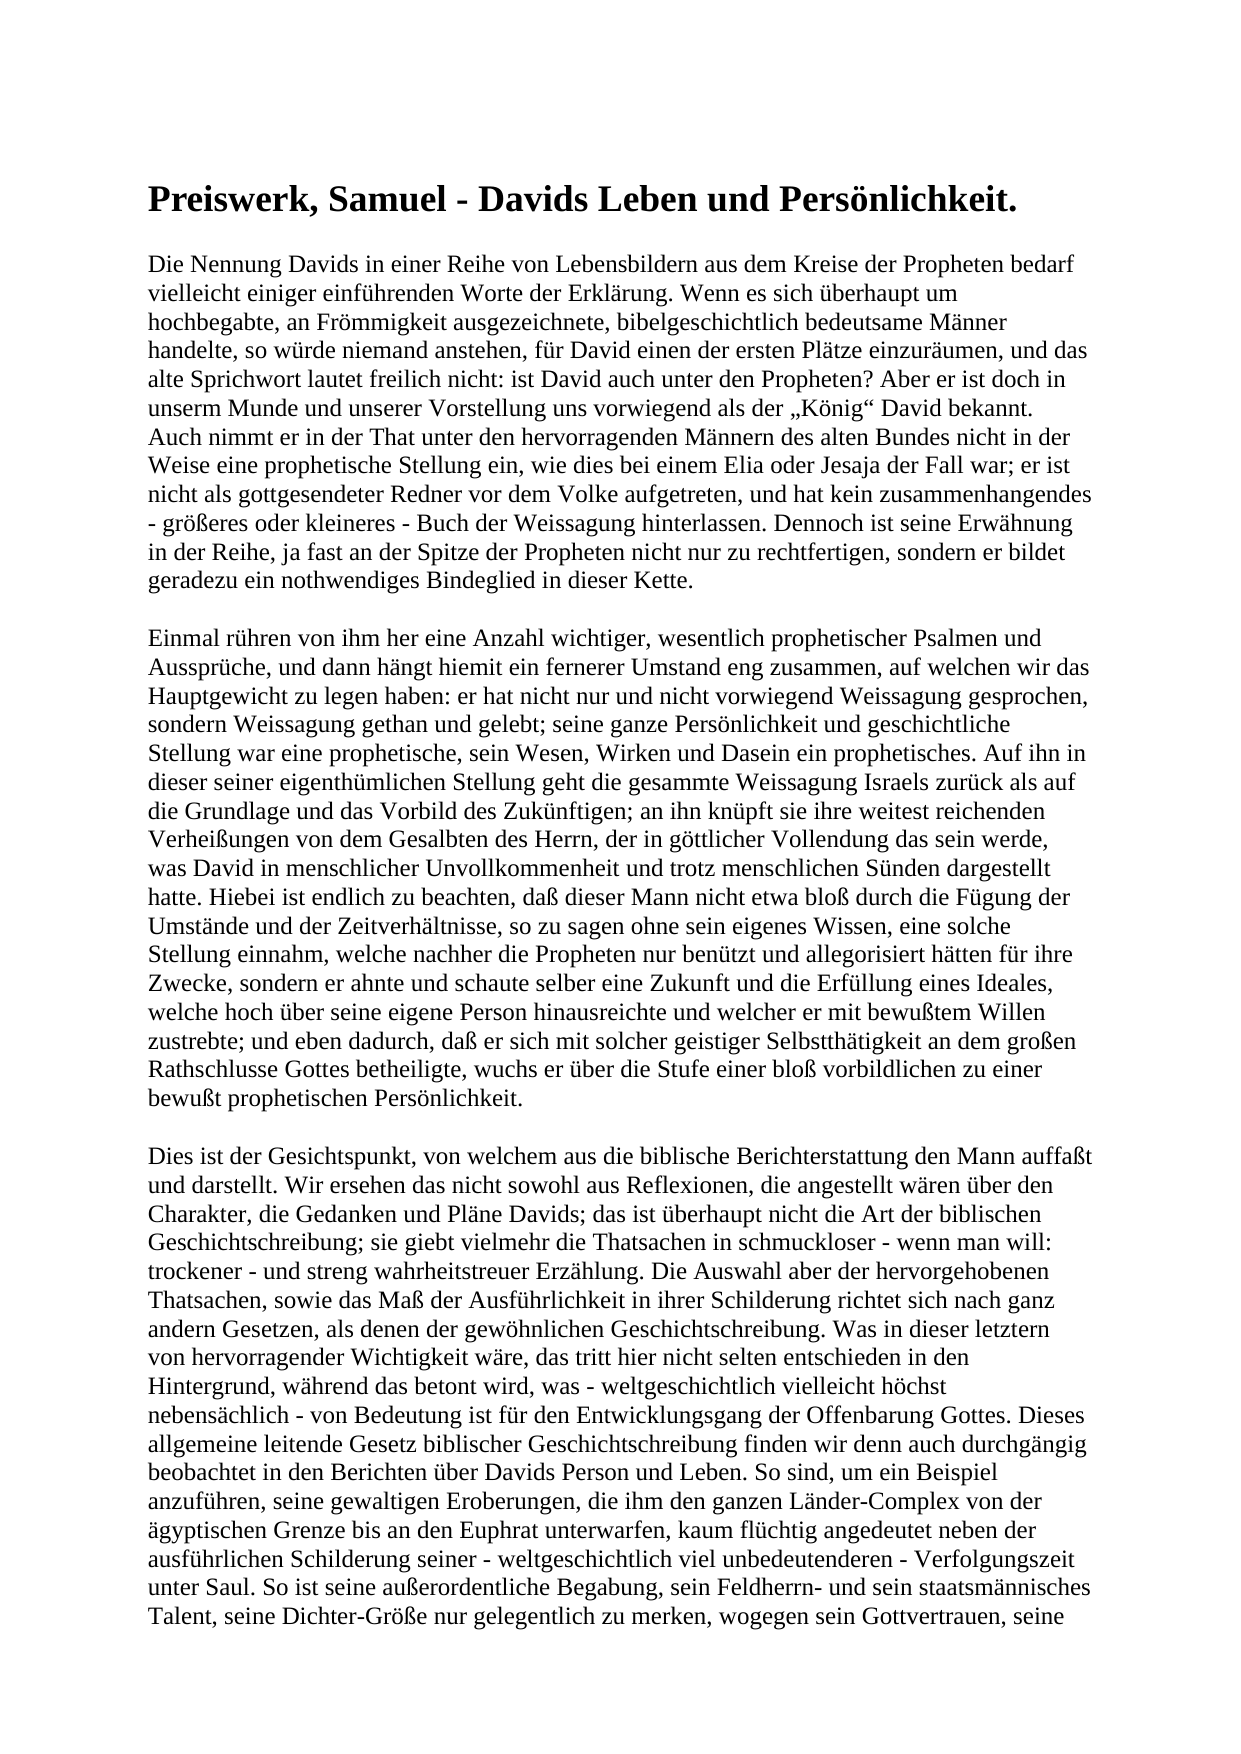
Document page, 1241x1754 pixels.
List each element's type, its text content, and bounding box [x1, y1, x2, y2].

text Die Nennung Davids in einer Reihe von Lebensbildern aus dem Kreise der Propheten bedarf vielleicht einiger einführenden Worte der Erklärung. Wenn es sich überhaupt um hochbegabte, an Frömmigkeit ausgezeichnete, bibelgeschichtlich bedeutsame Männer handelte, so würde niemand anstehen, für David einen der ersten Plätze einzuräumen, und das alte Sprichwort lautet freilich nicht: ist David auch unter den Propheten? Aber er ist doch in unserm Munde und unserer Vorstellung uns vorwiegend als der „König“ David bekannt. Auch nimmt er in der That unter den hervorragenden Männern des alten Bundes nicht in der Weise eine prophetische Stellung ein, wie dies bei einem Elia oder Jesaja der Fall war; er ist nicht als gottgesendeter Redner vor dem Volke aufgetreten, und hat kein zusammenhangendes - größeres oder kleineres - Buch der Weissagung hinterlassen. Dennoch ist seine Erwähnung in der Reihe, ja fast an der Spitze der Propheten nicht nur zu rechtfertigen, sondern er bildet geradezu ein nothwendiges Bindeglied in dieser Kette. [148, 249, 1093, 594]
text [148, 1141, 1093, 1630]
subtitle Preiswerk, Samuel - Davids Leben und Persönlichkeit. [148, 177, 1093, 220]
text Einmal rühren von ihm her eine Anzahl wichtiger, wesentlich prophetischer Psalmen und Aussprüche, und dann hängt hiemit ein fernerer Umstand eng zusammen, auf welchen wir das Hauptgewicht zu legen haben: er hat nicht nur und nicht vorwiegend Weissagung gesprochen, sondern Weissagung gethan und gelebt; seine ganze Persönlichkeit und geschichtliche Stellung war eine prophetische, sein Wesen, Wirken und Dasein ein prophetisches. Auf ihn in dieser seiner eigenthümlichen Stellung geht die gesammte Weissagung Israels zurück als auf die Grundlage und das Vorbild des Zukünftigen; an ihn knüpft sie ihre weitest reichenden Verheißungen von dem Gesalbten des Herrn, der in göttlicher Vollendung das sein werde, was David in menschlicher Unvollkommenheit und trotz menschlichen Sünden dargestellt hatte. Hiebei ist endlich zu beachten, daß dieser Mann nicht etwa bloß durch die Fügung der Umstände und der Zeitverhältnisse, so zu sagen ohne sein eigenes Wissen, eine solche Stellung einnahm, welche nachher die Propheten nur benützt und allegorisiert hätten für ihre Zwecke, sondern er ahnte und schaute selber eine Zukunft und die Erfüllung eines Ideales, welche hoch über seine eigene Person hinausreichte und welcher er mit bewußtem Willen zustrebte; und eben dadurch, daß er sich mit solcher geistiger Selbstthätigkeit an dem großen Rathschlusse Gottes betheiligte, wuchs er über die Stufe einer bloß vorbildlichen zu einer bewußt prophetischen Persönlichkeit. [148, 623, 1093, 1112]
